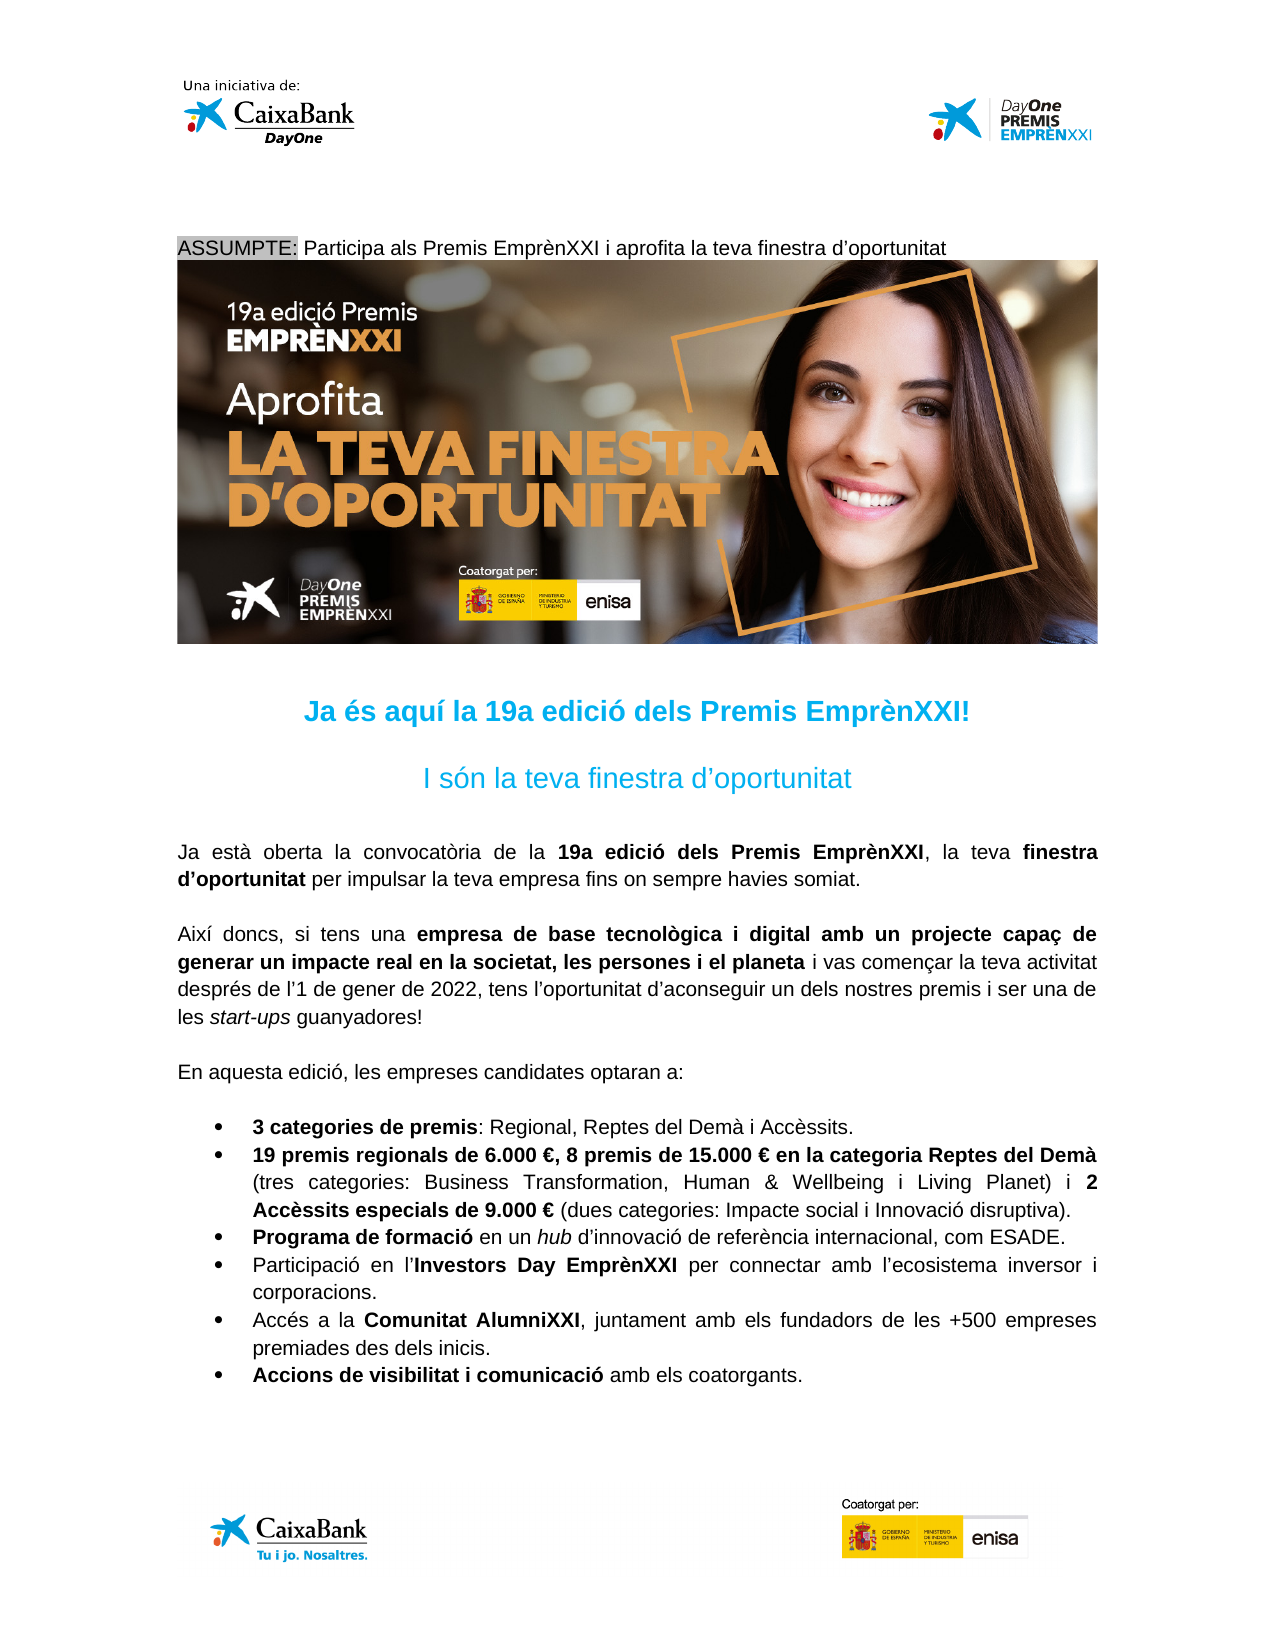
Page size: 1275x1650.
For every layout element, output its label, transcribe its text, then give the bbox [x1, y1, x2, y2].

text I són la teva finestra d’oportunitat [177, 728, 1098, 795]
text ASSUMPTE: Participa als Premis EmprènXXI i aprofita la teva finestra d’oportunitat [298, 236, 1098, 260]
picture [177, 1482, 1063, 1577]
list Accés a la Comunitat AlumniXXI, juntament amb els fundadors de les +500 empreses premiades des dels inicis. [215, 1308, 1098, 1359]
list Participació en l’Investors Day EmprènXXI per connectar amb l’ecosistema inversor i corporacions. [215, 1253, 1098, 1304]
picture [177, 260, 1098, 644]
list Accions de visibilitat i comunicació amb els coatorgants. [215, 1363, 1098, 1387]
list Programa de formació en un hub d’innovació de referència internacional, com ESADE. [215, 1225, 1098, 1249]
list 19 premis regionals de 6.000 €, 8 premis de 15.000 € en la categoria Reptes del Demà (tres categories: Business Transformation, Human & Wellbeing i Living Planet) i 2 Accèssits especials de 9.000 € (dues categories: Impacte social i Innovació disruptiva). [215, 1142, 1098, 1221]
text Ja és aquí la 19a edició dels Premis EmprènXXI! [177, 694, 1098, 728]
picture [177, 73, 1098, 166]
text Així doncs, si tens una empresa de base tecnològica i digital amb un projecte capaç de generar un impacte real en la societat, les persones i el planeta i vas començar la teva activitat després de l’1 de gener de 2022, tens l’oportunitat d’aconseguir un dels nostres premis i ser una de les start-ups guanyadores! [177, 922, 1098, 1029]
text Ja està oberta la convocatòria de la 19a edició dels Premis EmprènXXI, la teva finestra d’oportunitat per impulsar la teva empresa fins on sempre havies somiat. [177, 840, 1098, 891]
text En aquesta edició, les empreses candidates optaran a: [177, 1060, 1098, 1084]
list 3 categories de premis: Regional, Reptes del Demà i Accèssits. [215, 1115, 1098, 1139]
